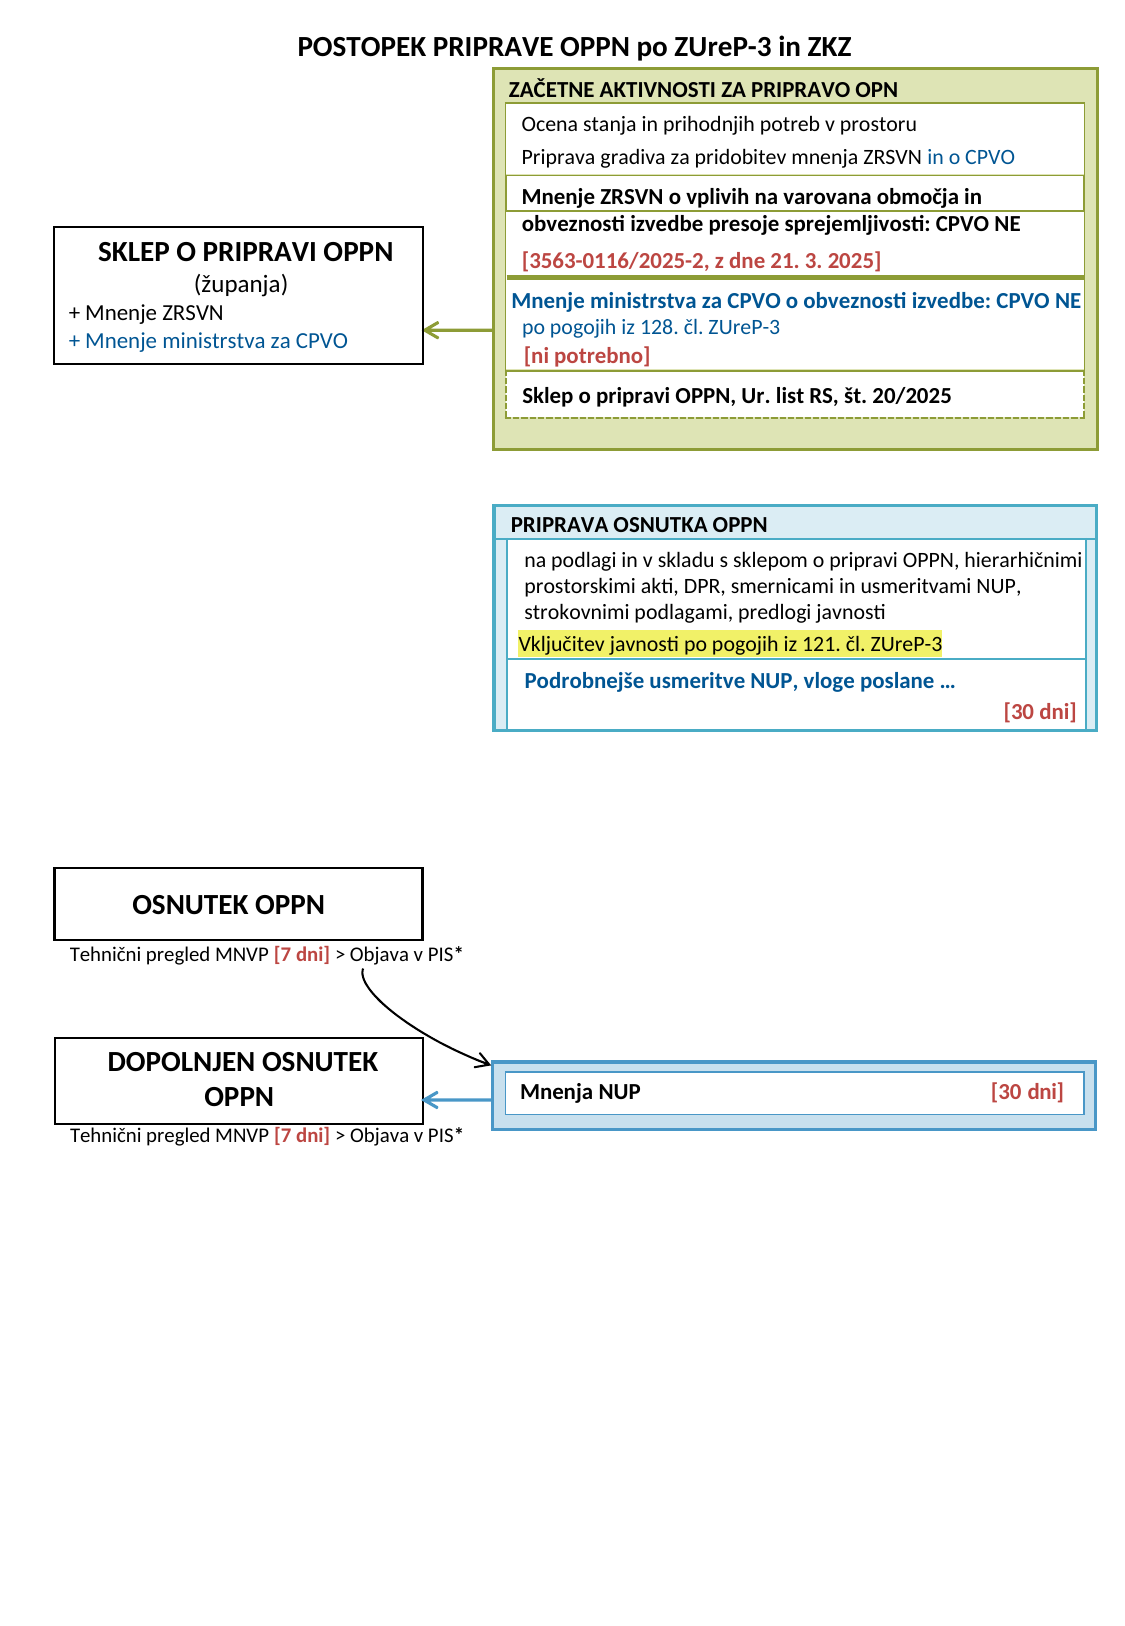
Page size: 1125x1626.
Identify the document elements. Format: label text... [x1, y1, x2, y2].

text Tehnični pregled MNVP [7 dni] > Objava v PIS* [69, 863, 1110, 966]
table_cell Mnenje ZRSVN o vplivih na varovana območja in [507, 176, 1083, 210]
table_cell Sklep o pripravi OPPN, Ur. list RS, št. 20/2025 [506, 372, 1084, 417]
table_cell Mnenje ministrstva za CPVO o obveznosti izvedbe: CPVO NE po pogojih iz 128. čl. ZUreP-3 [ni potrebno] [506, 276, 1084, 369]
table_cell obveznosti izvedbe presoje sprejemljivosti: CPVO NE [3563-0116/2025-2, z dne 21. 3. 2025] [506, 212, 1084, 275]
table_header Ocena stanja in prihodnjih potreb v prostoru Priprava gradiva za pridobitev mnenja ZRSVN in o CPVO [506, 104, 1084, 174]
subtitle POSTOPEK PRIPRAVE OPPN po ZUreP-3 in ZKZ [35, 28, 1113, 64]
